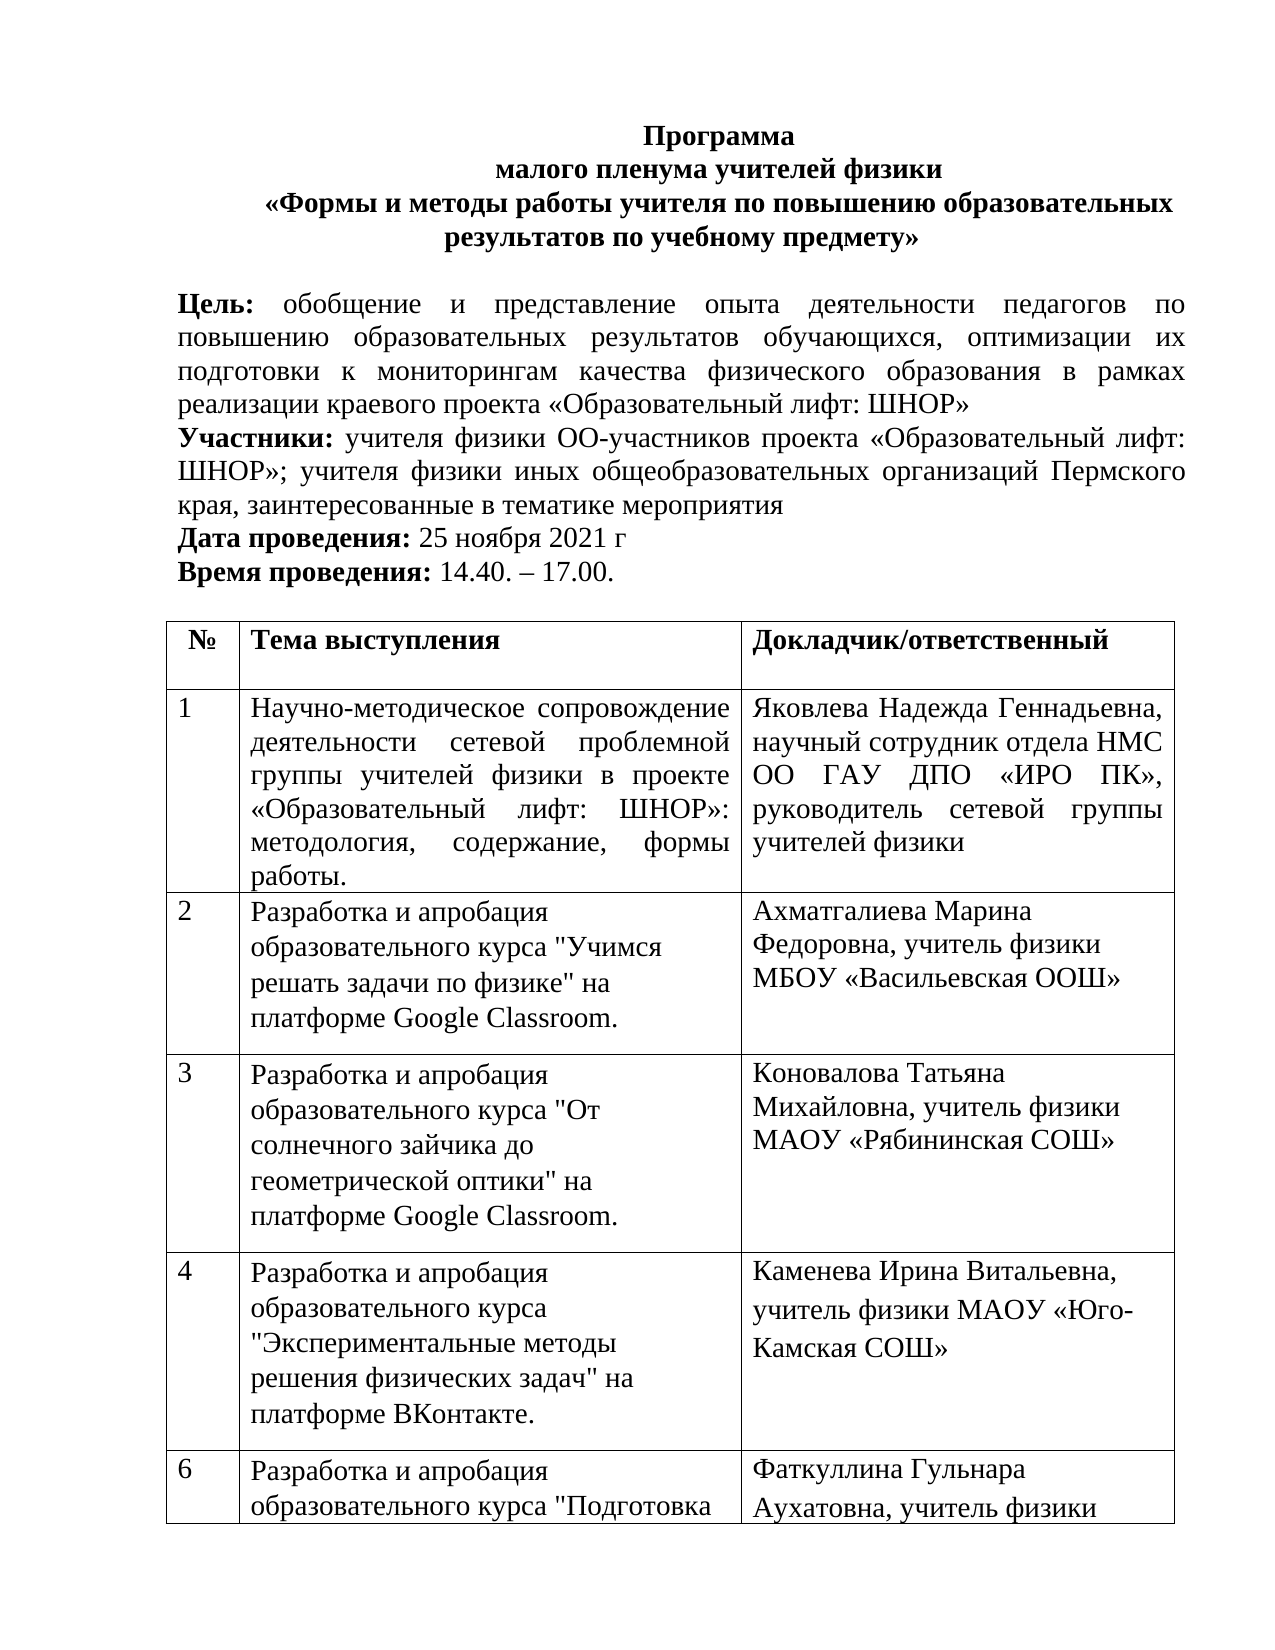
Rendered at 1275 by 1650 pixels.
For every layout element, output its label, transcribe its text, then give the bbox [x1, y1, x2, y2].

table_cell Разработка и апробация образовательного курса "Экспериментальные методы решения физических задач" на платформе ВКонтакте. [240, 1253, 741, 1450]
table_cell 4 [167, 1253, 239, 1450]
text Время проведения: 14.40. – 17.00. [177, 554, 1186, 588]
table_header № [167, 622, 239, 689]
table_cell 2 [167, 893, 239, 1054]
table_cell Коновалова Татьяна Михайловна, учитель физики МАОУ «Рябининская СОШ» [742, 1055, 1174, 1252]
text малого пленума учителей физики [177, 152, 1186, 185]
table_cell Яковлева Надежда Геннадьевна, научный сотрудник отдела НМС ОО ГАУ ДПО «ИРО ПК», руководитель сетевой группы учителей физики [742, 690, 1174, 892]
text Программа [177, 118, 1186, 152]
table_header Докладчик/ответственный [742, 622, 1174, 689]
table_cell Ахматгалиева Марина Федоровна, учитель физики МБОУ «Васильевская ООШ» [742, 893, 1174, 1054]
table_cell 3 [167, 1055, 239, 1252]
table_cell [240, 1451, 741, 1523]
text Цель: обобщение и представление опыта деятельности педагогов по повышению образовательных результатов обучающихся, оптимизации их подготовки к мониторингам качества физического образования в рамках реализации краевого проекта «Образовательный лифт: ШНОР» [177, 286, 1186, 420]
table_cell 6 [167, 1451, 239, 1523]
text «Формы и методы работы учителя по повышению образовательных результатов по учебному предмету» [177, 185, 1186, 252]
text Участники: учителя физики ОО-участников проекта «Образовательный лифт: ШНОР»; учителя физики иных общеобразовательных организаций Пермского края, заинтересованные в тематике мероприятия [177, 420, 1186, 521]
table_header Тема выступления [240, 622, 741, 689]
table_cell Разработка и апробация образовательного курса "От солнечного зайчика до геометрической оптики" на платформе Google Classroom. [240, 1055, 741, 1252]
text Дата проведения: 25 ноября 2021 г [177, 521, 1186, 554]
table_cell Каменева Ирина Витальевна, учитель физики МАОУ «Юго-Камская СОШ» [742, 1253, 1174, 1450]
table_cell Разработка и апробация образовательного курса "Учимся решать задачи по физике" на платформе Google Classroom. [240, 893, 741, 1054]
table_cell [742, 1451, 1174, 1523]
table_cell Научно-методическое сопровождение деятельности сетевой проблемной группы учителей физики в проекте «Образовательный лифт: ШНОР»: методология, содержание, формы работы. [240, 690, 741, 892]
table_cell 1 [167, 690, 239, 892]
